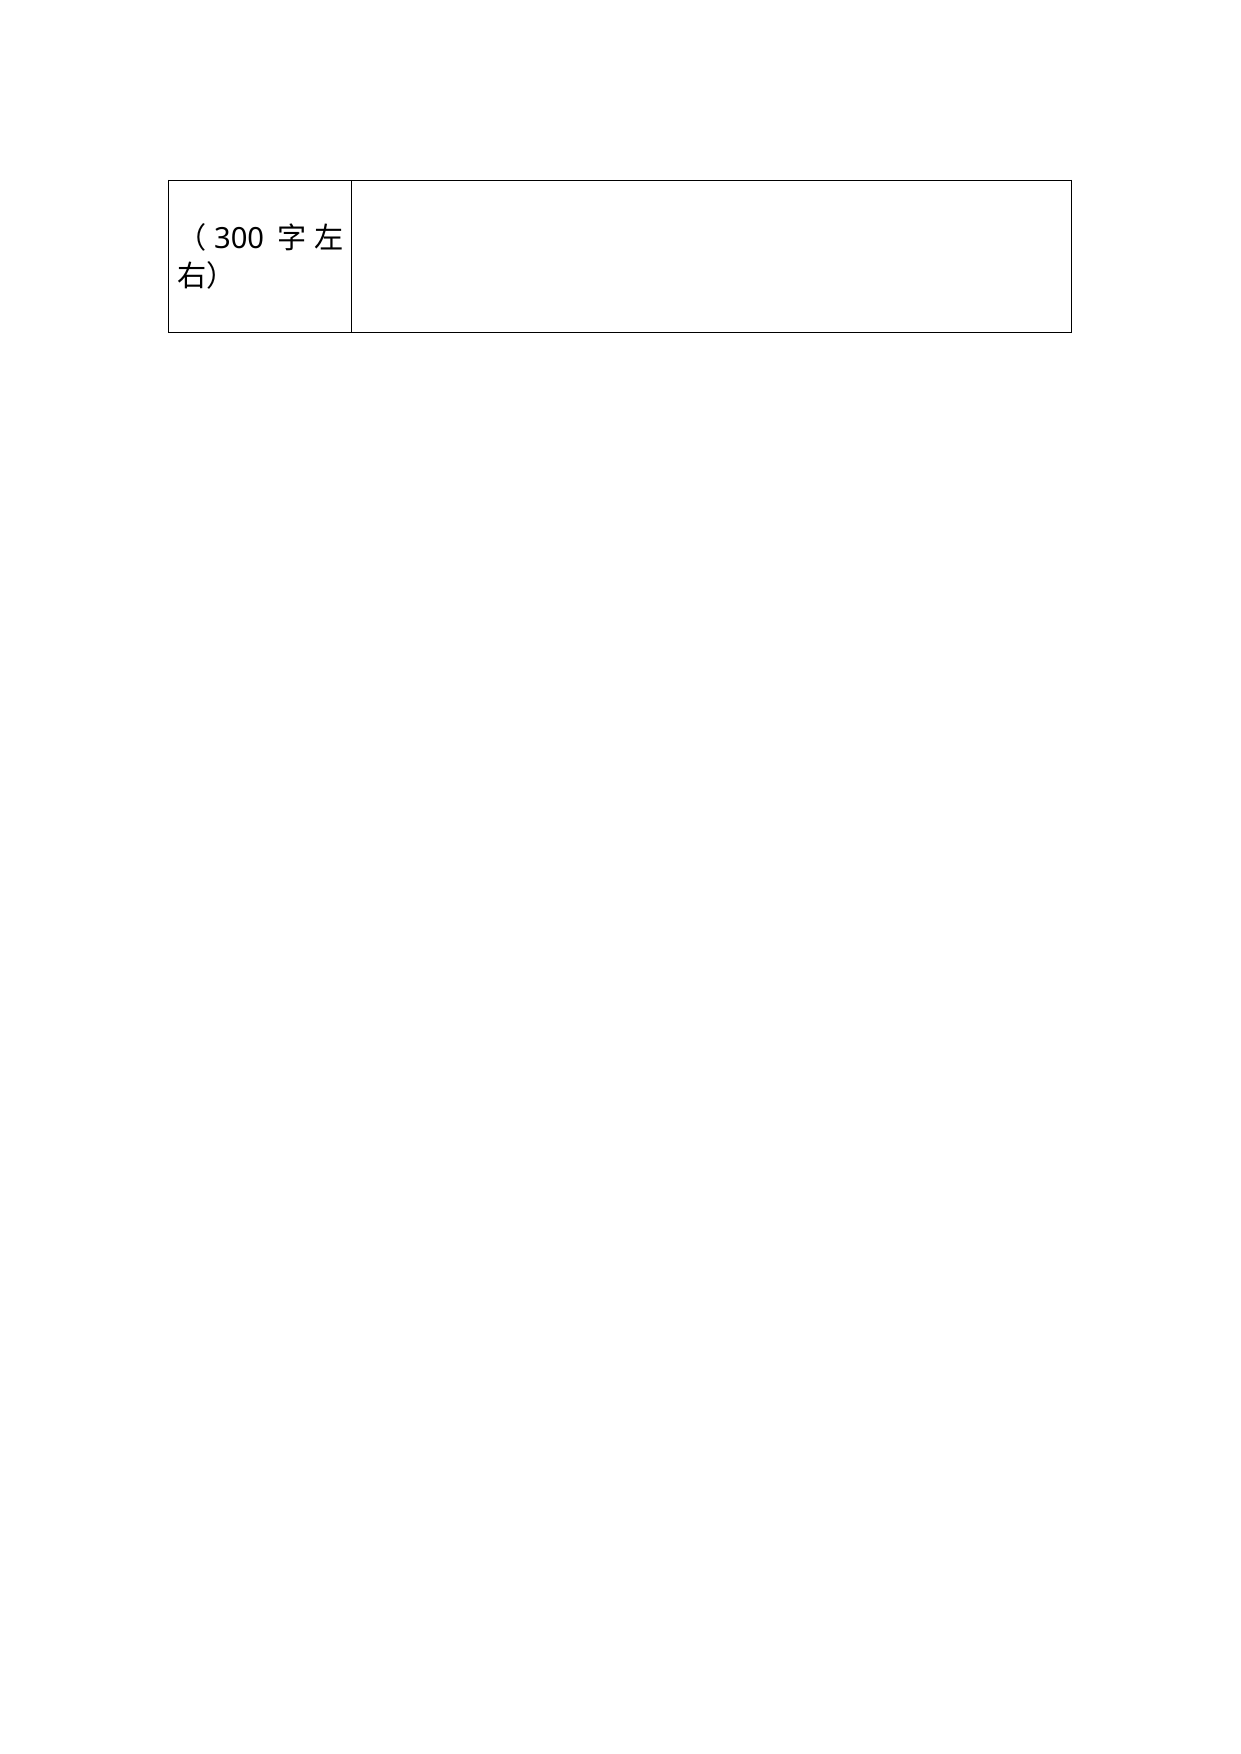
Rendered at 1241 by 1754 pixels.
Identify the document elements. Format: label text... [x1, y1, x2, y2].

table_cell [352, 181, 1071, 332]
table_cell 侧重独特性、创新性 （300字左右） [169, 181, 351, 332]
